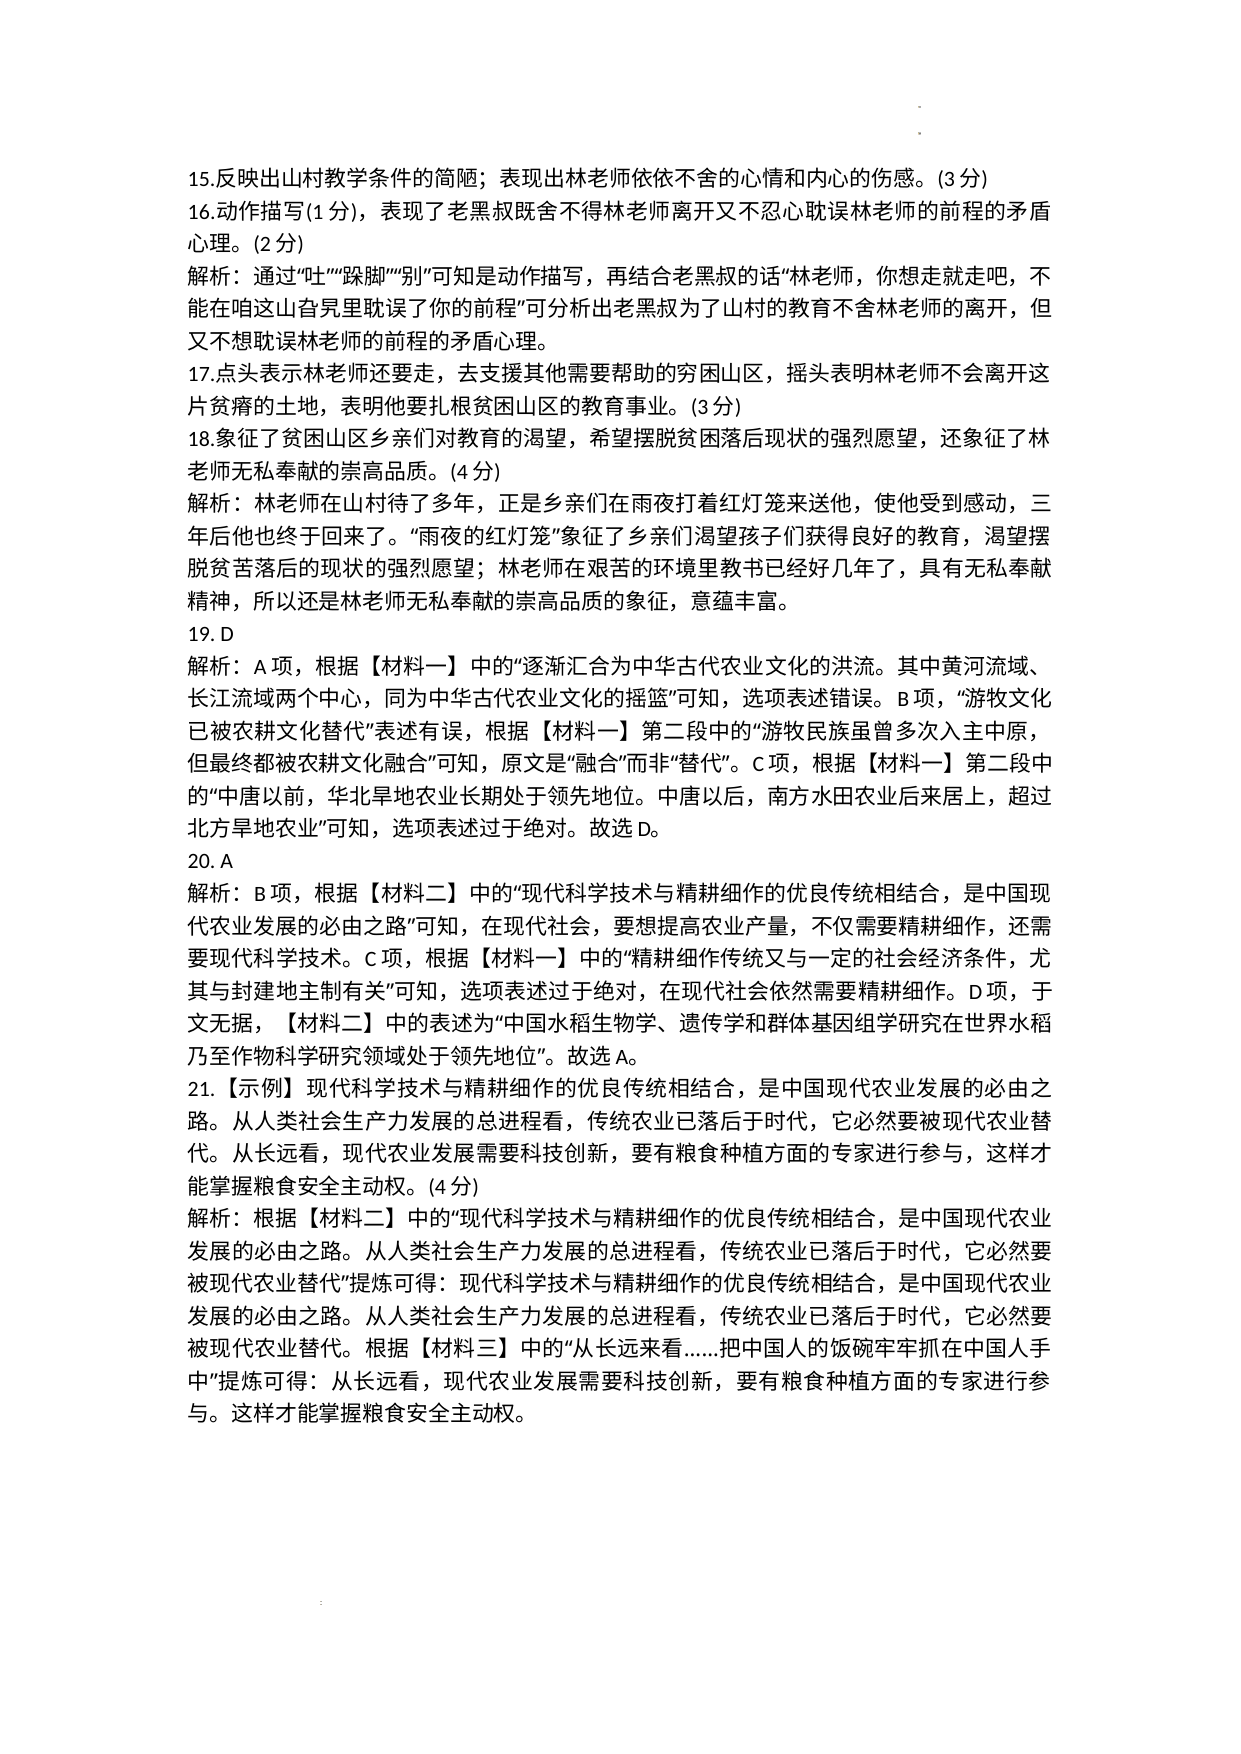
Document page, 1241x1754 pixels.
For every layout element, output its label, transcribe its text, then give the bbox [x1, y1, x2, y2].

text 解析：B项，根据【材料二】中的“现代科学技术与精耕细作的优良传统相结合，是中国现代农业发展的必由之路”可知，在现代社会，要想提高农业产量，不仅需要精耕细作，还需要现代科学技术。C项，根据【材料一】中的“精耕细作传统又与一定的社会经济条件，尤其与封建地主制有关”可知，选项表述过于绝对，在现代社会依然需要精耕细作。D项，于文无据，【材料二】中的表述为“中国水稻生物学、遗传学和群体基因组学研究在世界水稻乃至作物科学研究领域处于领先地位”。故选A。 [187, 877, 1053, 1072]
list 解析：A项，根据【材料一】中的“逐渐汇合为中华古代农业文化的洪流。其中黄河流域、长江流域两个中心，同为中华古代农业文化的摇篮”可知，选项表述错误。B项，“游牧文化已被农耕文化替代”表述有误，根据【材料一】第二段中的“游牧民族虽曾多次入主中原，但最终都被农耕文化融合”可知，原文是“融合”而非“替代”。C项，根据【材料一】第二段中的“中唐以前，华北旱地农业长期处于领先地位。中唐以后，南方水田农业后来居上，超过北方旱地农业”可知，选项表述过于绝对。故选D。 [187, 649, 1053, 844]
text 解析：林老师在山村待了多年，正是乡亲们在雨夜打着红灯笼来送他，使他受到感动，三年后他也终于回来了。“雨夜的红灯笼”象征了乡亲们渴望孩子们获得良好的教育，渴望摆脱贫苦落后的现状的强烈愿望；林老师在艰苦的环境里教书已经好几年了，具有无私奉献精神，所以还是林老师无私奉献的崇高品质的象征，意蕴丰富。 [187, 487, 1053, 617]
text 21.【示例】现代科学技术与精耕细作的优良传统相结合，是中国现代农业发展的必由之路。从人类社会生产力发展的总进程看，传统农业已落后于时代，它必然要被现代农业替代。从长远看，现代农业发展需要科技创新，要有粮食种植方面的专家进行参与，这样才能掌握粮食安全主动权。(4分) [187, 1072, 1053, 1202]
list D [187, 617, 1053, 649]
text 解析：通过“吐”“跺脚”“别”可知是动作描写，再结合老黑叔的话“林老师，你想走就走吧，不能在咱这山旮旯里耽误了你的前程”可分析出老黑叔为了山村的教育不舍林老师的离开，但又不想耽误林老师的前程的矛盾心理。 [187, 259, 1053, 357]
text 16.动作描写(1分)，表现了老黑叔既舍不得林老师离开又不忍心耽误林老师的前程的矛盾心理。(2分) [187, 194, 1053, 259]
text 18.象征了贫困山区乡亲们对教育的渴望，希望摆脱贫困落后现状的强烈愿望，还象征了林老师无私奉献的崇高品质。(4分) [187, 422, 1053, 487]
text 20. A [187, 844, 1053, 877]
text 15.反映出山村教学条件的简陋；表现出林老师依依不舍的心情和内心的伤感。(3分) [187, 162, 1053, 194]
text 解析：根据【材料二】中的“现代科学技术与精耕细作的优良传统相结合，是中国现代农业发展的必由之路。从人类社会生产力发展的总进程看，传统农业已落后于时代，它必然要被现代农业替代”提炼可得：现代科学技术与精耕细作的优良传统相结合，是中国现代农业发展的必由之路。从人类社会生产力发展的总进程看，传统农业已落后于时代，它必然要被现代农业替代。根据【材料三】中的“从长远来看……把中国人的饭碗牢牢抓在中国人手中”提炼可得：从长远看，现代农业发展需要科技创新，要有粮食种植方面的专家进行参与。这样才能掌握粮食安全主动权。 [187, 1202, 1053, 1429]
text 17.点头表示林老师还要走，去支援其他需要帮助的穷困山区，摇头表明林老师不会离开这片贫瘠的土地，表明他要扎根贫困山区的教育事业。(3分) [187, 357, 1053, 422]
